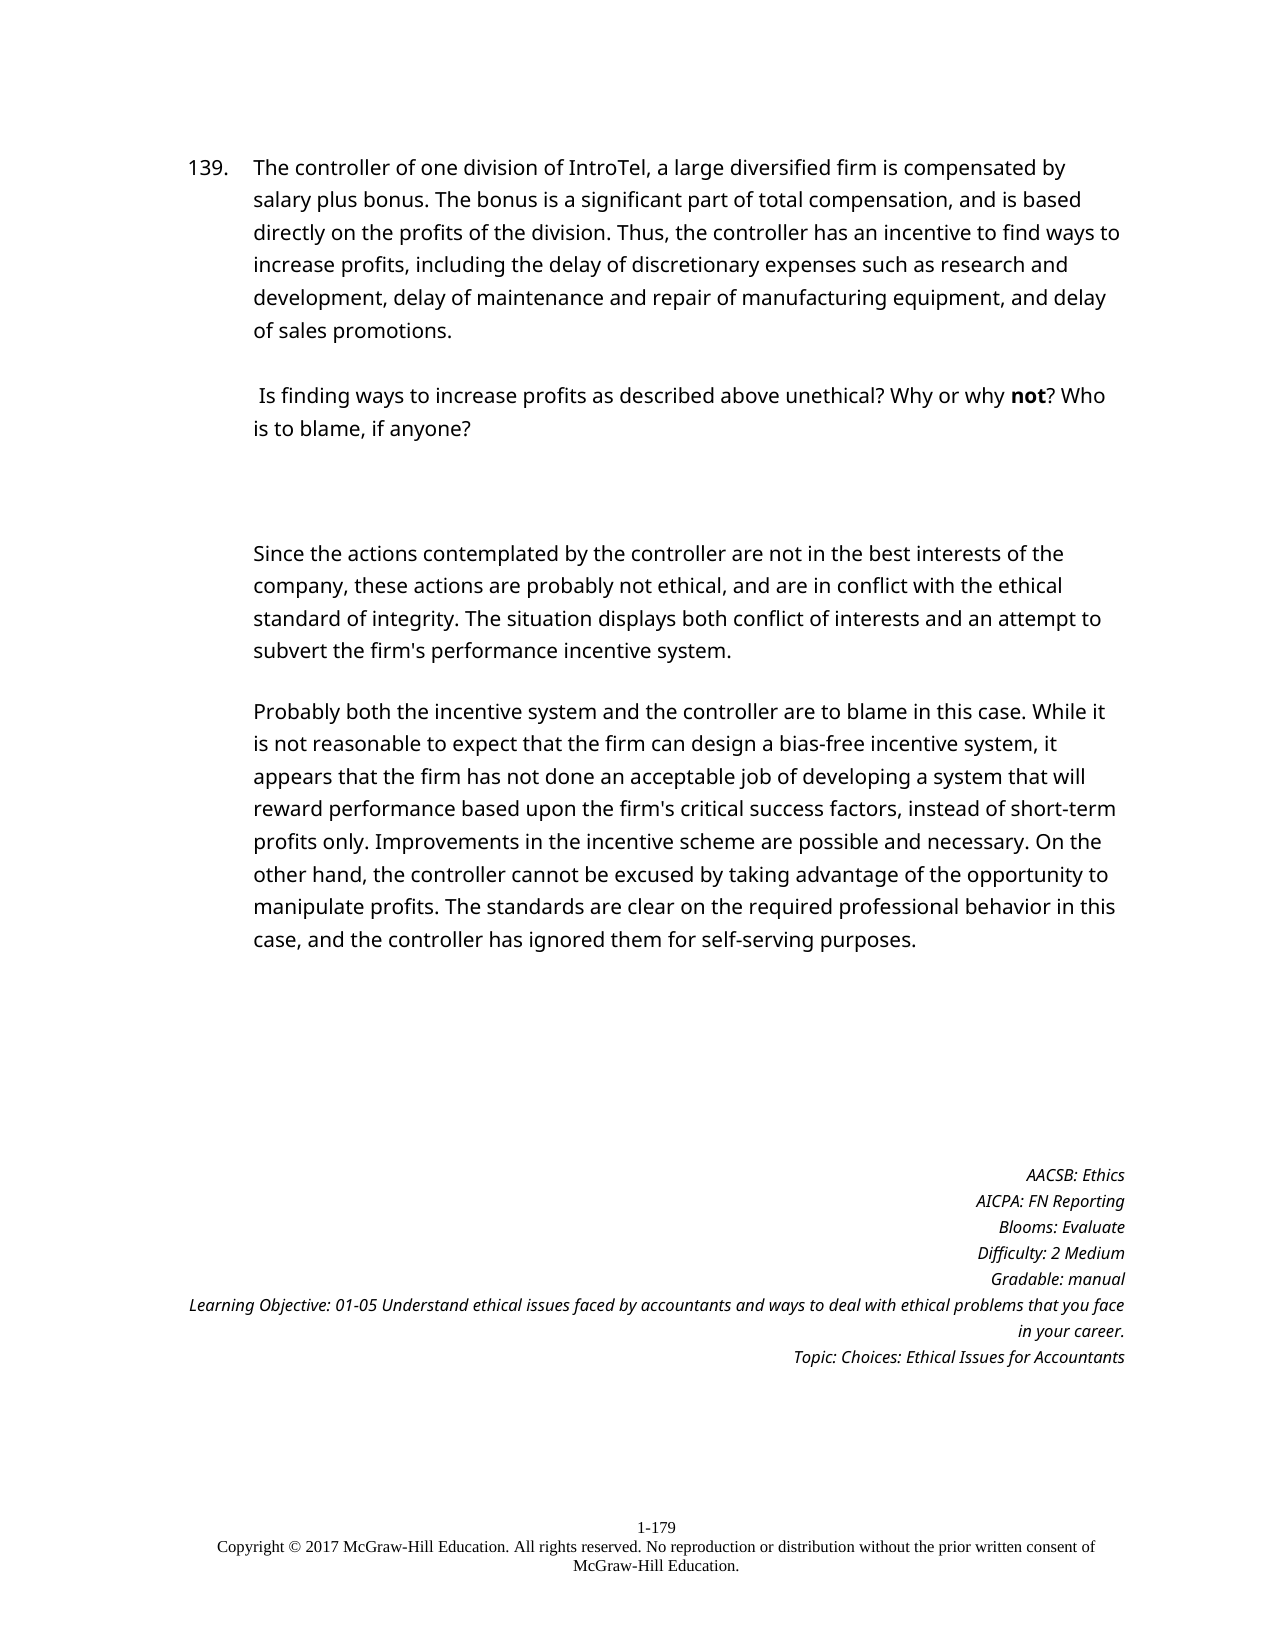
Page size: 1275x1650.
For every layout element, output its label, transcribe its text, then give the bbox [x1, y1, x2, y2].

table_header 139. [188, 153, 253, 985]
table_header The controller of one division of IntroTel, a large diversified firm is compensated by salary plus bonus. The bonus is a significant part of total compensation, and is based directly on the profits of the division. Thus, the controller has an incentive to find ways to increase profits, including the delay of discretionary expenses such as research and development, delay of maintenance and repair of manufacturing equipment, and delay of sales promotions. Is finding ways to increase profits as described above unethical? Why or why not? Who is to blame, if anyone? Since the actions contemplated by the controller are not in the best interests of the company, these actions are probably not ethical, and are in conflict with the ethical standard of integrity. The situation displays both conflict of interests and an attempt to subvert the firm's performance incentive system. Probably both the incentive system and the controller are to blame in this case. While it is not reasonable to expect that the firm can design a bias-free incentive system, it appears that the firm has not done an acceptable job of developing a system that will reward performance based upon the firm's critical success factors, instead of short-term profits only. Improvements in the incentive scheme are possible and necessary. On the other hand, the controller cannot be excused by taking advantage of the opportunity to manipulate profits. The standards are clear on the required professional behavior in this case, and the controller has ignored them for self-serving purposes. [253, 153, 1125, 985]
table_header AACSB: Ethics AICPA: FN Reporting Blooms: Evaluate Difficulty: 2 Medium Gradable: manual Learning Objective: 01-05 Understand ethical issues faced by accountants and ways to deal with ethical problems that you face in your career. Topic: Choices: Ethical Issues for Accountants [188, 1164, 1125, 1404]
